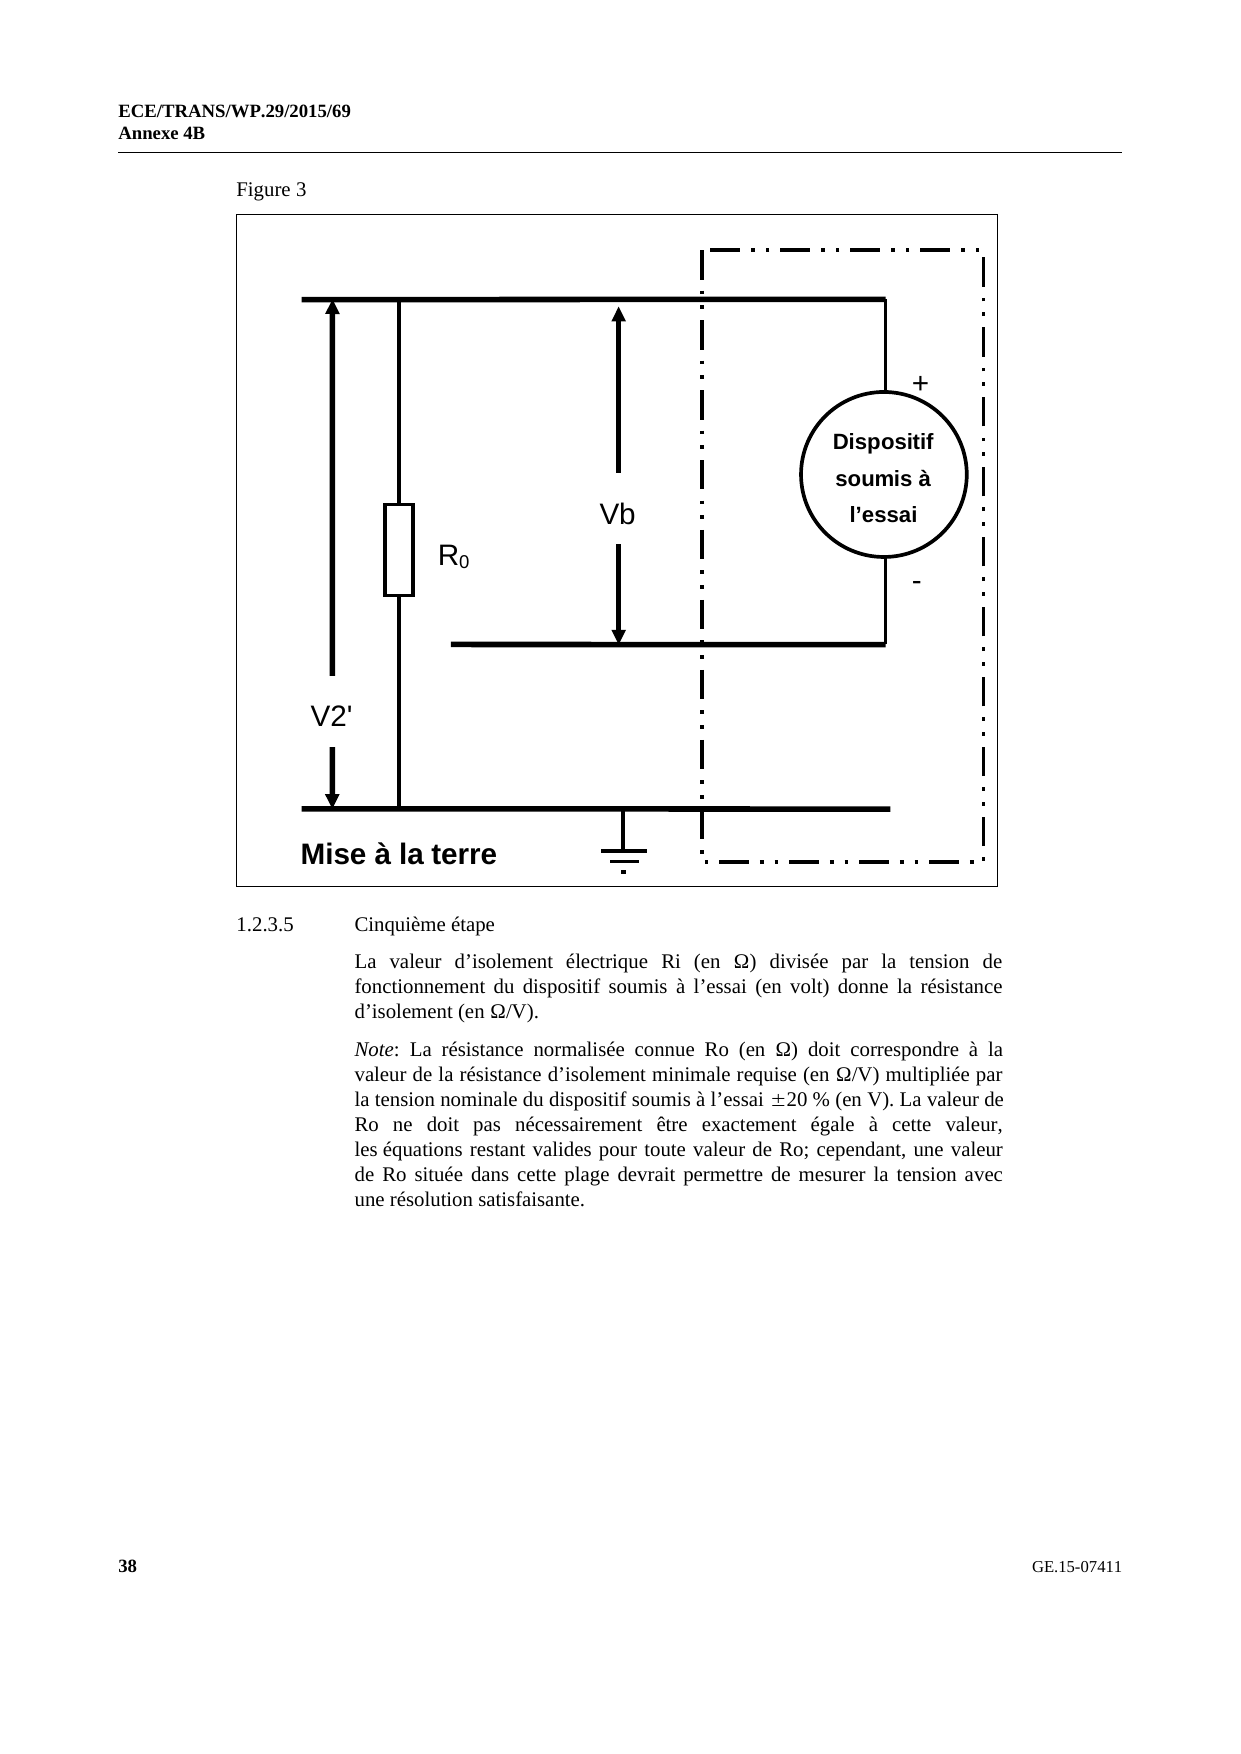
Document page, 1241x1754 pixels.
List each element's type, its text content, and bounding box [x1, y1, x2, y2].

text 1.2.3.5 Cinquième étape [236, 912, 1004, 936]
text Note: La résistance normalisée connue Ro (en Ω) doit correspondre à la valeur de la résistance d’isolement minimale requise (en Ω/V) multipliée par la tension nominale du dispositif soumis à l’essai 20 % (en V). La valeur de Ro ne doit pas nécessairement être exactement égale à cette valeur, les équations restant valides pour toute valeur de Ro; cependant, une valeur de Ro située dans cette plage devrait permettre de mesurer la tension avec une résolution satisfaisante. [354, 1036, 1004, 1211]
text La valeur d’isolement électrique Ri (en Ω) divisée par la tension de fonctionnement du dispositif soumis à l’essai (en volt) donne la résistance d’isolement (en Ω/V). [354, 948, 1004, 1023]
subtitle Figure 3 [236, 177, 1004, 201]
